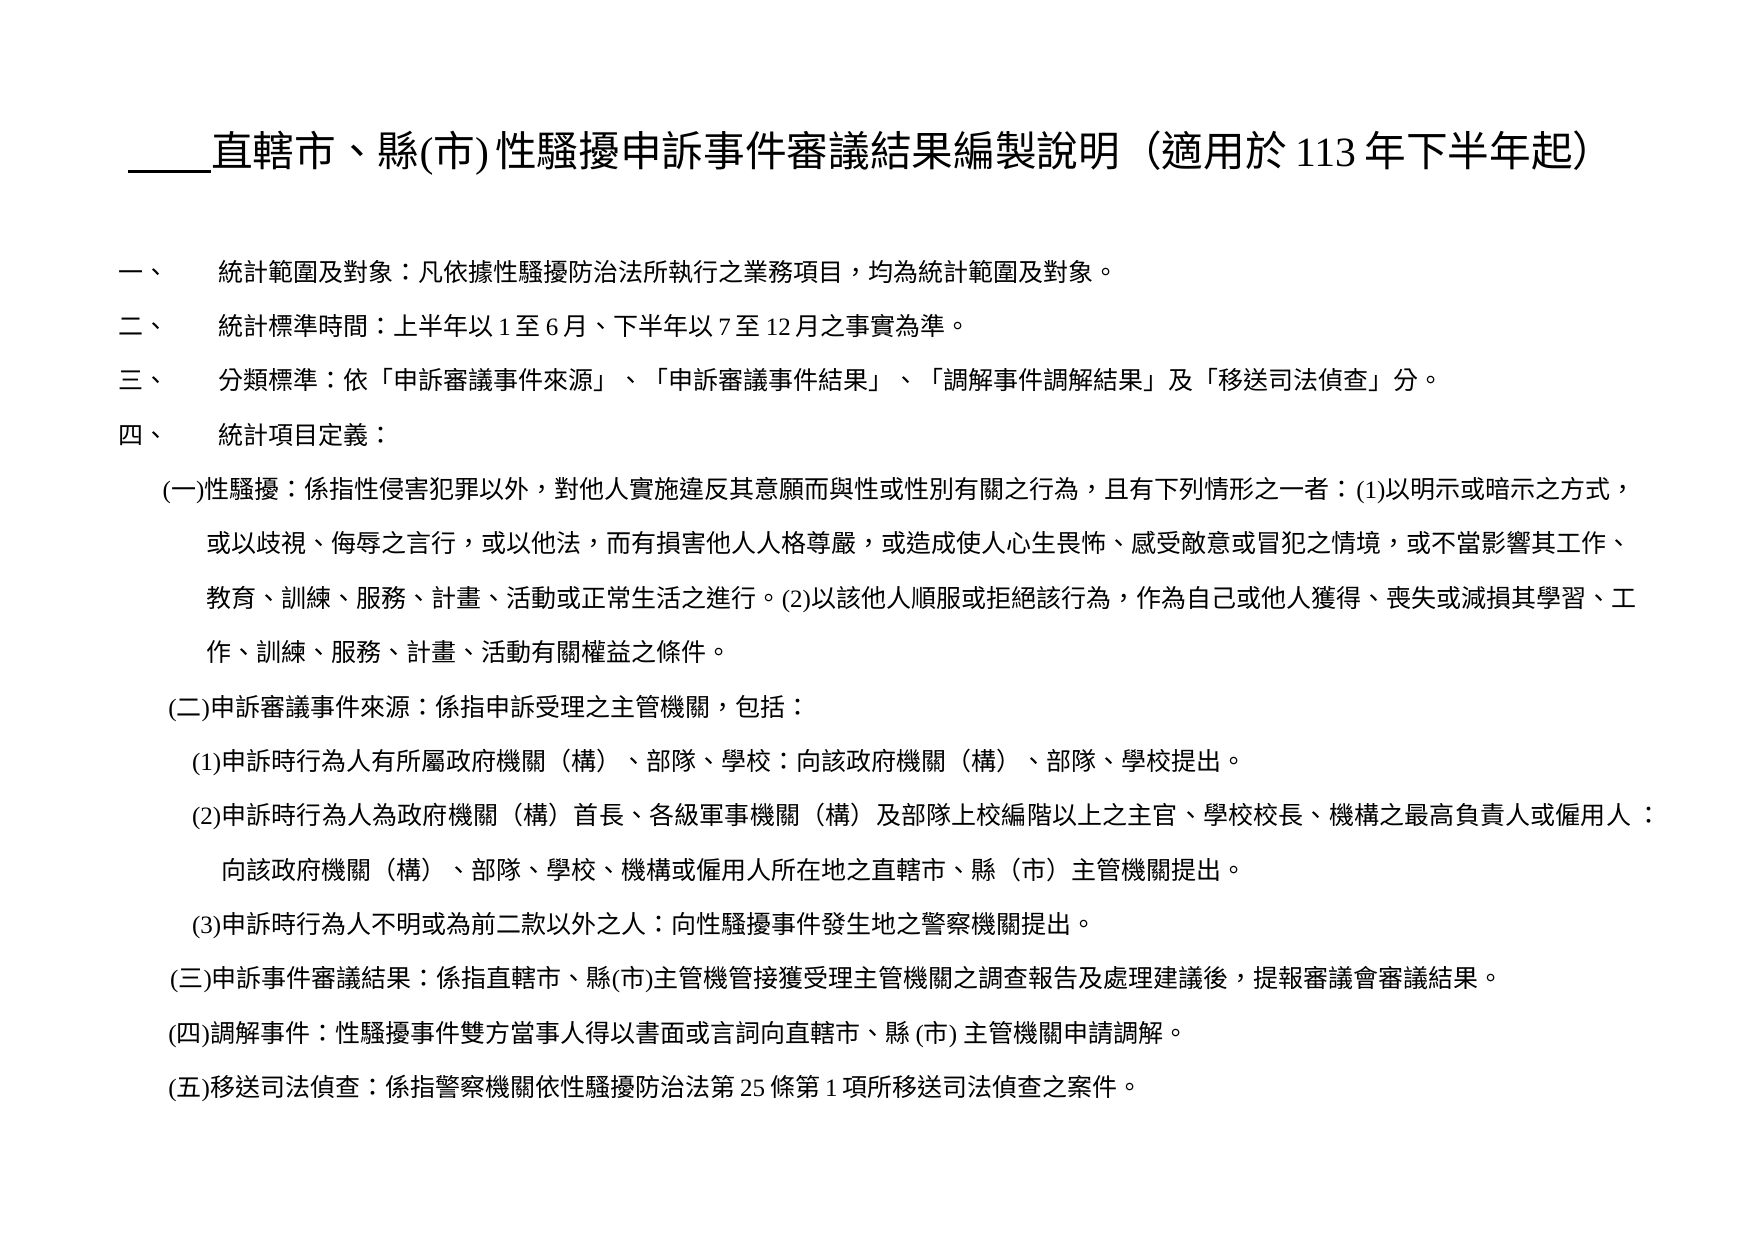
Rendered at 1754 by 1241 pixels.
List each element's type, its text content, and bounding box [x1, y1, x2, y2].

text (2)申訴時行為人為政府機關（構）首長、各級軍事機關（構）及部隊上校編階以上之主官、學校校長、機構之最高負責人或僱用人：向該政府機關（構）、部隊、學校、機構或僱用人所在地之直轄市、縣（市）主管機關提出。 [192, 796, 1636, 886]
list 統計範圍及對象：凡依據性騷擾防治法所執行之業務項目，均為統計範圍及對象。 [118, 252, 1636, 288]
list 統計項目定義： [118, 415, 1636, 451]
list 分類標準：依「申訴審議事件來源」、「申訴審議事件結果」、「調解事件調解結果」及「移送司法偵查」分。 [118, 361, 1636, 397]
list 統計標準時間：上半年以1至6月、下半年以7至12月之事實為準。 [118, 306, 1636, 343]
text (二)申訴審議事件來源：係指申訴受理之主管機關，包括： [168, 687, 1636, 723]
text 直轄市、縣(市) 性騷擾申訴事件審議結果編製說明（適用於113年下半年起） [118, 118, 1636, 179]
text (3)申訴時行為人不明或為前二款以外之人：向性騷擾事件發生地之警察機關提出。 [192, 904, 1636, 941]
text (三)申訴事件審議結果：係指直轄市、縣(市)主管機管接獲受理主管機關之調查報告及處理建議後，提報審議會審議結果。 [170, 959, 1636, 995]
text (四)調解事件：性騷擾事件雙方當事人得以書面或言詞向直轄市、縣 (市) 主管機關申請調解。 [168, 1013, 1636, 1049]
text (五)移送司法偵查：係指警察機關依性騷擾防治法第25條第1項所移送司法偵查之案件。 [168, 1068, 1636, 1104]
text (一)性騷擾：係指性侵害犯罪以外，對他人實施違反其意願而與性或性別有關之行為，且有下列情形之一者：(1)以明示或暗示之方式，或以歧視、侮辱之言行，或以他法，而有損害他人人格尊嚴，或造成使人心生畏怖、感受敵意或冒犯之情境，或不當影響其工作、教育、訓練、服務、計畫、活動或正常生活之進行。(2)以該他人順服或拒絕該行為，作為自己或他人獲得、喪失或減損其學習、工作、訓練、服務、計畫、活動有關權益之條件。 [162, 469, 1636, 669]
text (1)申訴時行為人有所屬政府機關（構）、部隊、學校：向該政府機關（構）、部隊、學校提出。 [192, 741, 1636, 778]
